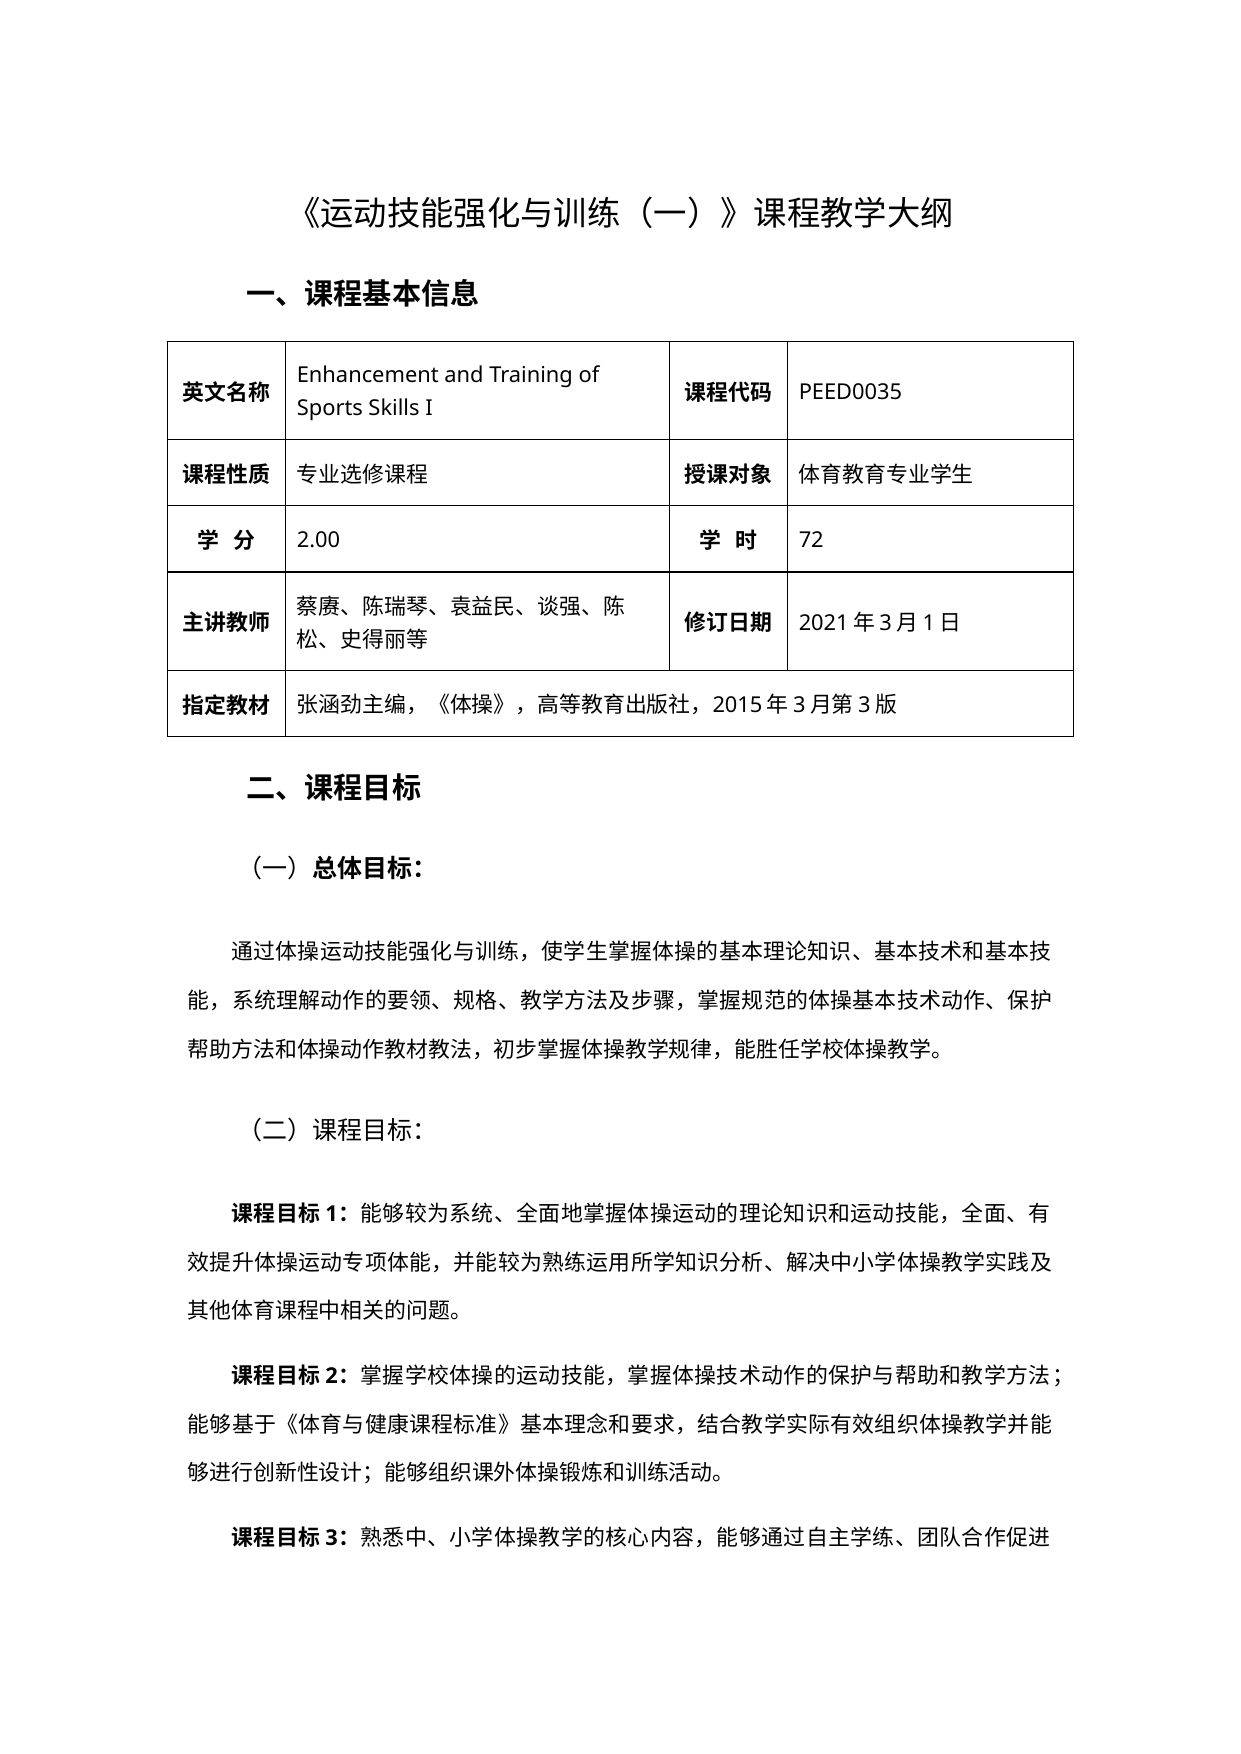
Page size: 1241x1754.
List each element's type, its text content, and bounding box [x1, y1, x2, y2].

table_cell 指定教材 [168, 671, 285, 736]
text 一、课程基本信息 [187, 259, 1053, 324]
text 通过体操运动技能强化与训练，使学生掌握体操的基本理论知识、基本技术和基本技能，系统理解动作的要领、规格、教学方法及步骤，掌握规范的体操基本技术动作、保护帮助方法和体操动作教材教法，初步掌握体操教学规律，能胜任学校体操教学。 [187, 934, 1053, 1064]
table_cell 学 时 [670, 506, 787, 571]
table_cell 2021年3月1日 [788, 573, 1073, 670]
table_header 英文名称 [168, 342, 285, 439]
table_header PEED0035 [788, 342, 1073, 439]
table_cell 蔡赓、陈瑞琴、袁益民、谈强、陈松、史得丽等 [286, 573, 669, 670]
text 《运动技能强化与训练（一）》课程教学大纲 [187, 178, 1053, 243]
table_cell 张涵劲主编，《体操》，高等教育出版社，2015年3月第3版 [286, 671, 1073, 736]
table_cell 课程性质 [168, 440, 285, 505]
table_cell 体育教育专业学生 [788, 440, 1073, 505]
text 课程目标2：掌握学校体操的运动技能，掌握体操技术动作的保护与帮助和教学方法；能够基于《体育与健康课程标准》基本理念和要求，结合教学实际有效组织体操教学并能够进行创新性设计；能够组织课外体操锻炼和训练活动。 [187, 1357, 1053, 1487]
table_header 课程代码 [670, 342, 787, 439]
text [187, 1519, 1053, 1552]
table_cell 学 分 [168, 506, 285, 571]
text （二）课程目标： [187, 1096, 1053, 1161]
table_cell 修订日期 [670, 573, 787, 670]
table_header Enhancement and Training of Sports Skills I [286, 342, 669, 439]
table_cell 授课对象 [670, 440, 787, 505]
table_cell 主讲教师 [168, 573, 285, 670]
table_cell 72 [788, 506, 1073, 571]
text 课程目标1：能够较为系统、全面地掌握体操运动的理论知识和运动技能，全面、有效提升体操运动专项体能，并能较为熟练运用所学知识分析、解决中小学体操教学实践及其他体育课程中相关的问题。 [187, 1195, 1053, 1325]
table_cell 2.00 [286, 506, 669, 571]
text （一）总体目标： [187, 834, 1053, 899]
table_cell 专业选修课程 [286, 440, 669, 505]
text 二、课程目标 [187, 753, 1053, 818]
